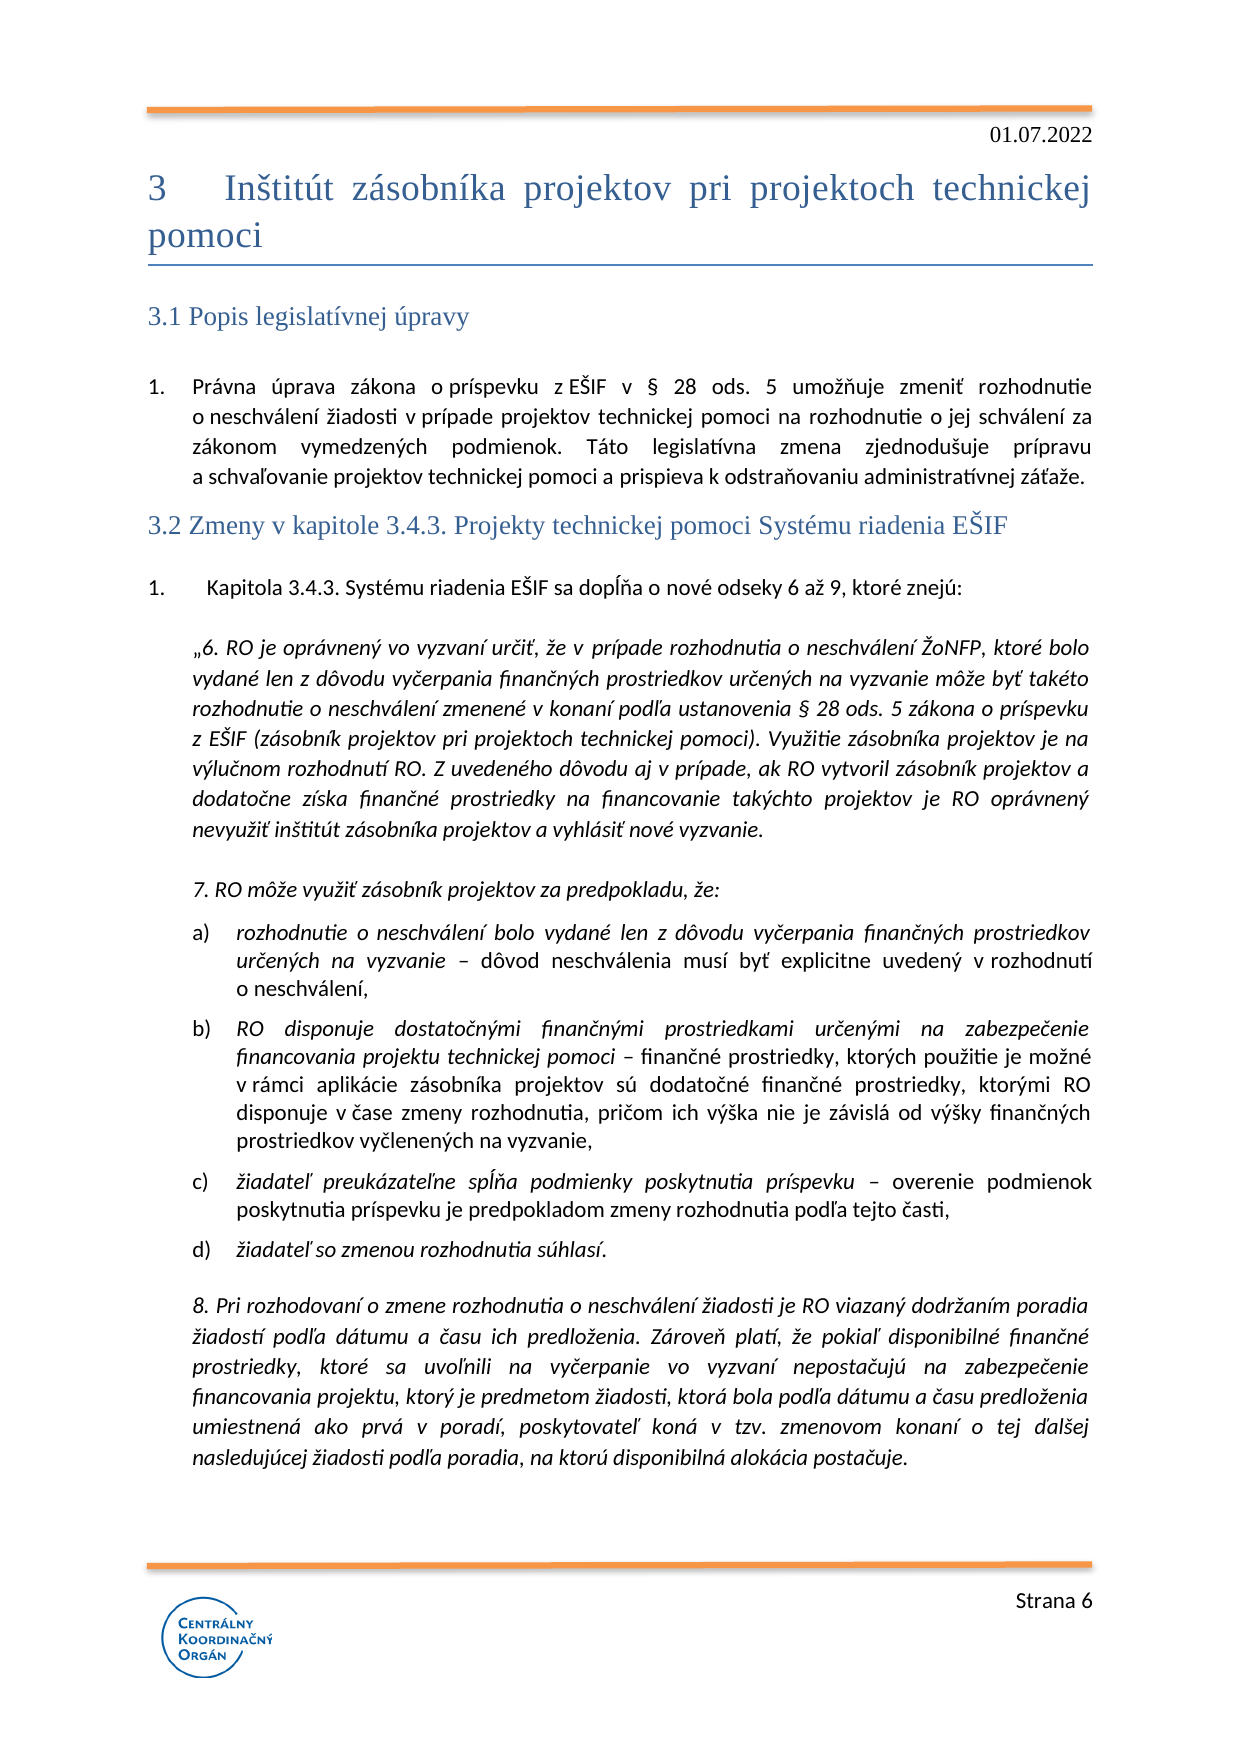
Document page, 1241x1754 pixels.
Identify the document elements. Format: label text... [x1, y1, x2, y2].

text 3.2 Zmeny v kapitole 3.4.3. Projekty technickej pomoci Systému riadenia EŠIF [148, 509, 1093, 540]
list rozhodnutie o neschválení bolo vydané len z dôvodu vyčerpania finančných prostriedkov určených na vyzvanie – dôvod neschválenia musí byť explicitne uvedený v rozhodnutí o neschválení, [192, 918, 1093, 1002]
text „6. RO je oprávnený vo vyzvaní určiť, že v prípade rozhodnutia o neschválení ŽoNFP, ktoré bolo vydané len z dôvodu vyčerpania finančných prostriedkov určených na vyzvanie môže byť takéto rozhodnutie o neschválení zmenené v konaní podľa ustanovenia § 28 ods. 5 zákona o príspevku z EŠIF (zásobník projektov pri projektoch technickej pomoci). Využitie zásobníka projektov je na výlučnom rozhodnutí RO. Z uvedeného dôvodu aj v prípade, ak RO vytvoril zásobník projektov a dodatočne získa finančné prostriedky na financovanie takýchto projektov je RO oprávnený nevyužiť inštitút zásobníka projektov a vyhlásiť nové vyzvanie. [148, 633, 1093, 843]
text 3.1 Popis legislatívnej úpravy [148, 301, 1093, 332]
list žiadateľ preukázateľne spĺňa podmienky poskytnutia príspevku – overenie podmienok poskytnutia príspevku je predpokladom zmeny rozhodnutia podľa tejto časti, [192, 1167, 1093, 1223]
text 3 Inštitút zásobníka projektov pri projektoch technickej pomoci [148, 166, 1093, 264]
text 1. Kapitola 3.4.3. Systému riadenia EŠIF sa dopĺňa o nové odseky 6 až 9, ktoré znejú: [148, 573, 1093, 601]
list žiadateľ so zmenou rozhodnutia súhlasí. [192, 1236, 1093, 1263]
text 1. Právna úprava zákona o príspevku z EŠIF v § 28 ods. 5 umožňuje zmeniť rozhodnutie o neschválení žiadosti v prípade projektov technickej pomoci na rozhodnutie o jej schválení za zákonom vymedzených podmienok. Táto legislatívna zmena zjednodušuje prípravu a schvaľovanie projektov technickej pomoci a prispieva k odstraňovaniu administratívnej záťaže. [148, 372, 1093, 490]
picture [159, 1595, 272, 1677]
list RO disponuje dostatočnými finančnými prostriedkami určenými na zabezpečenie financovania projektu technickej pomoci – finančné prostriedky, ktorých použitie je možné v rámci aplikácie zásobníka projektov sú dodatočné finančné prostriedky, ktorými RO disponuje v čase zmeny rozhodnutia, pričom ich výška nie je závislá od výšky finančných prostriedkov vyčlenených na vyzvanie, [192, 1014, 1093, 1154]
text 7. RO môže využiť zásobník projektov za predpokladu, že: [148, 875, 1093, 903]
text 8. Pri rozhodovaní o zmene rozhodnutia o neschválení žiadosti je RO viazaný dodržaním poradia žiadostí podľa dátumu a času ich predloženia. Zároveň platí, že pokiaľ disponibilné finančné prostriedky, ktoré sa uvoľnili na vyčerpanie vo vyzvaní nepostačujú na zabezpečenie financovania projektu, ktorý je predmetom žiadosti, ktorá bola podľa dátumu a času predloženia umiestnená ako prvá v poradí, poskytovateľ koná v tzv. zmenovom konaní o tej ďalšej nasledujúcej žiadosti podľa poradia, na ktorú disponibilná alokácia postačuje. [148, 1292, 1093, 1471]
